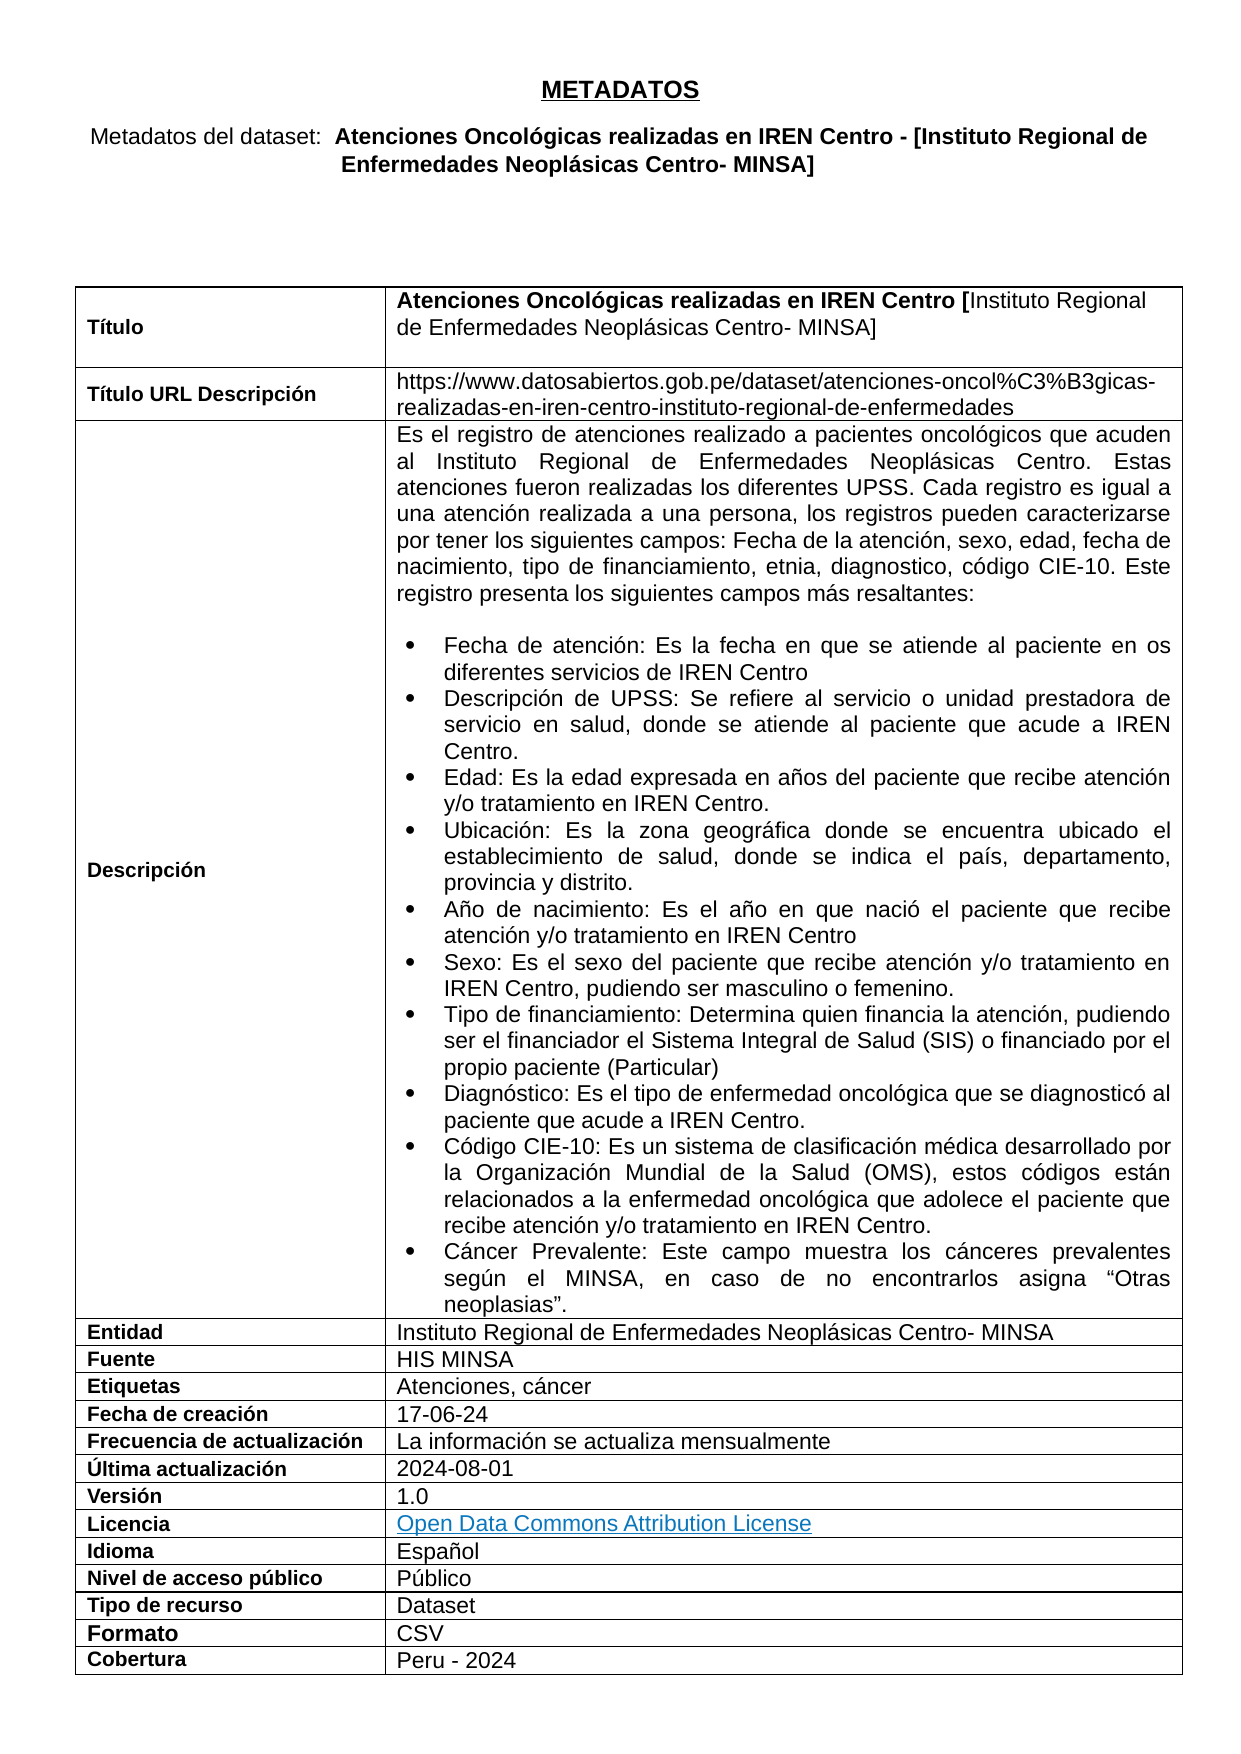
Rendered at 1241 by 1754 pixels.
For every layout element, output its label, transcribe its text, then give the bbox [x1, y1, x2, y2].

table_cell Nivel de acceso público [76, 1565, 385, 1591]
table_cell Tipo de recurso [76, 1593, 385, 1619]
table_cell Formato [76, 1620, 385, 1646]
table_cell Atenciones, cáncer [386, 1373, 1182, 1399]
table_cell CSV [386, 1620, 1182, 1646]
table_cell Frecuencia de actualización [76, 1428, 385, 1454]
table_cell 17-06-24 [386, 1401, 1182, 1427]
table_cell 2024-08-01 [386, 1455, 1182, 1482]
table_cell https://www.datosabiertos.gob.pe/dataset/atenciones-oncol%C3%B3gicas-realizadas-en-iren-centro-instituto-regional-de-enfermedades [386, 368, 1182, 420]
table_cell La información se actualiza mensualmente [386, 1428, 1182, 1454]
table_cell 1.0 [386, 1483, 1182, 1509]
table_header Título [76, 288, 385, 367]
table_cell Última actualización [76, 1455, 385, 1482]
table_cell Público [386, 1565, 1182, 1591]
table_cell Idioma [76, 1538, 385, 1564]
text METADATOS [75, 75, 1165, 104]
table_cell Es el registro de atenciones realizado a pacientes oncológicos que acuden al Instituto Regional de Enfermedades Neoplásicas Centro. Estas atenciones fueron realizadas los diferentes UPSS. Cada registro es igual a una atención realizada a una persona, los registros pueden caracterizarse por tener los siguientes campos: Fecha de la atención, sexo, edad, fecha de nacimiento, tipo de financiamiento, etnia, diagnostico, código CIE-10. Este registro presenta los siguientes campos más resaltantes: Fecha de atención: Es la fecha en que se atiende al paciente en os diferentes servicios de IREN Centro Descripción de UPSS: Se refiere al servicio o unidad prestadora de servicio en salud, donde se atiende al paciente que acude a IREN Centro. Edad: Es la edad expresada en años del paciente que recibe atención y/o tratamiento en IREN Centro. Ubicación: Es la zona geográfica donde se encuentra ubicado el establecimiento de salud, donde se indica el país, departamento, provincia y distrito. Año de nacimiento: Es el año en que nació el paciente que recibe atención y/o tratamiento en IREN Centro Sexo: Es el sexo del paciente que recibe atención y/o tratamiento en IREN Centro, pudiendo ser masculino o femenino. Tipo de financiamiento: Determina quien financia la atención, pudiendo ser el financiador el Sistema Integral de Salud (SIS) o financiado por el propio paciente (Particular) Diagnóstico: Es el tipo de enfermedad oncológica que se diagnosticó al paciente que acude a IREN Centro. Código CIE-10: Es un sistema de clasificación médica desarrollado por la Organización Mundial de la Salud (OMS), estos códigos están relacionados a la enfermedad oncológica que adolece el paciente que recibe atención y/o tratamiento en IREN Centro. Cáncer Prevalente: Este campo muestra los cánceres prevalentes según el MINSA, en caso de no encontrarlos asigna “Otras neoplasias”. [386, 421, 1182, 1317]
text Metadatos del dataset: Atenciones Oncológicas realizadas en IREN Centro - [Instituto Regional de Enfermedades Neoplásicas Centro- MINSA] [90, 123, 1165, 177]
table_header Atenciones Oncológicas realizadas en IREN Centro [Instituto Regional de Enfermedades Neoplásicas Centro- MINSA] [386, 288, 1182, 367]
table_cell Etiquetas [76, 1373, 385, 1399]
table_cell Peru - 2024 [386, 1647, 1182, 1673]
table_cell Cobertura [76, 1647, 385, 1673]
table_cell HIS MINSA [386, 1346, 1182, 1372]
table_cell Instituto Regional de Enfermedades Neoplásicas Centro- MINSA [386, 1319, 1182, 1345]
table_cell Título URL Descripción [76, 368, 385, 420]
table_cell Español [386, 1538, 1182, 1564]
table_cell Entidad [76, 1319, 385, 1345]
table_cell Dataset [386, 1593, 1182, 1619]
table_cell Open Data Commons Attribution License [386, 1510, 1182, 1537]
table_cell Licencia [76, 1510, 385, 1537]
table_cell Fuente [76, 1346, 385, 1372]
table_cell Fecha de creación [76, 1401, 385, 1427]
table_cell Versión [76, 1483, 385, 1509]
table_cell Descripción [76, 421, 385, 1317]
